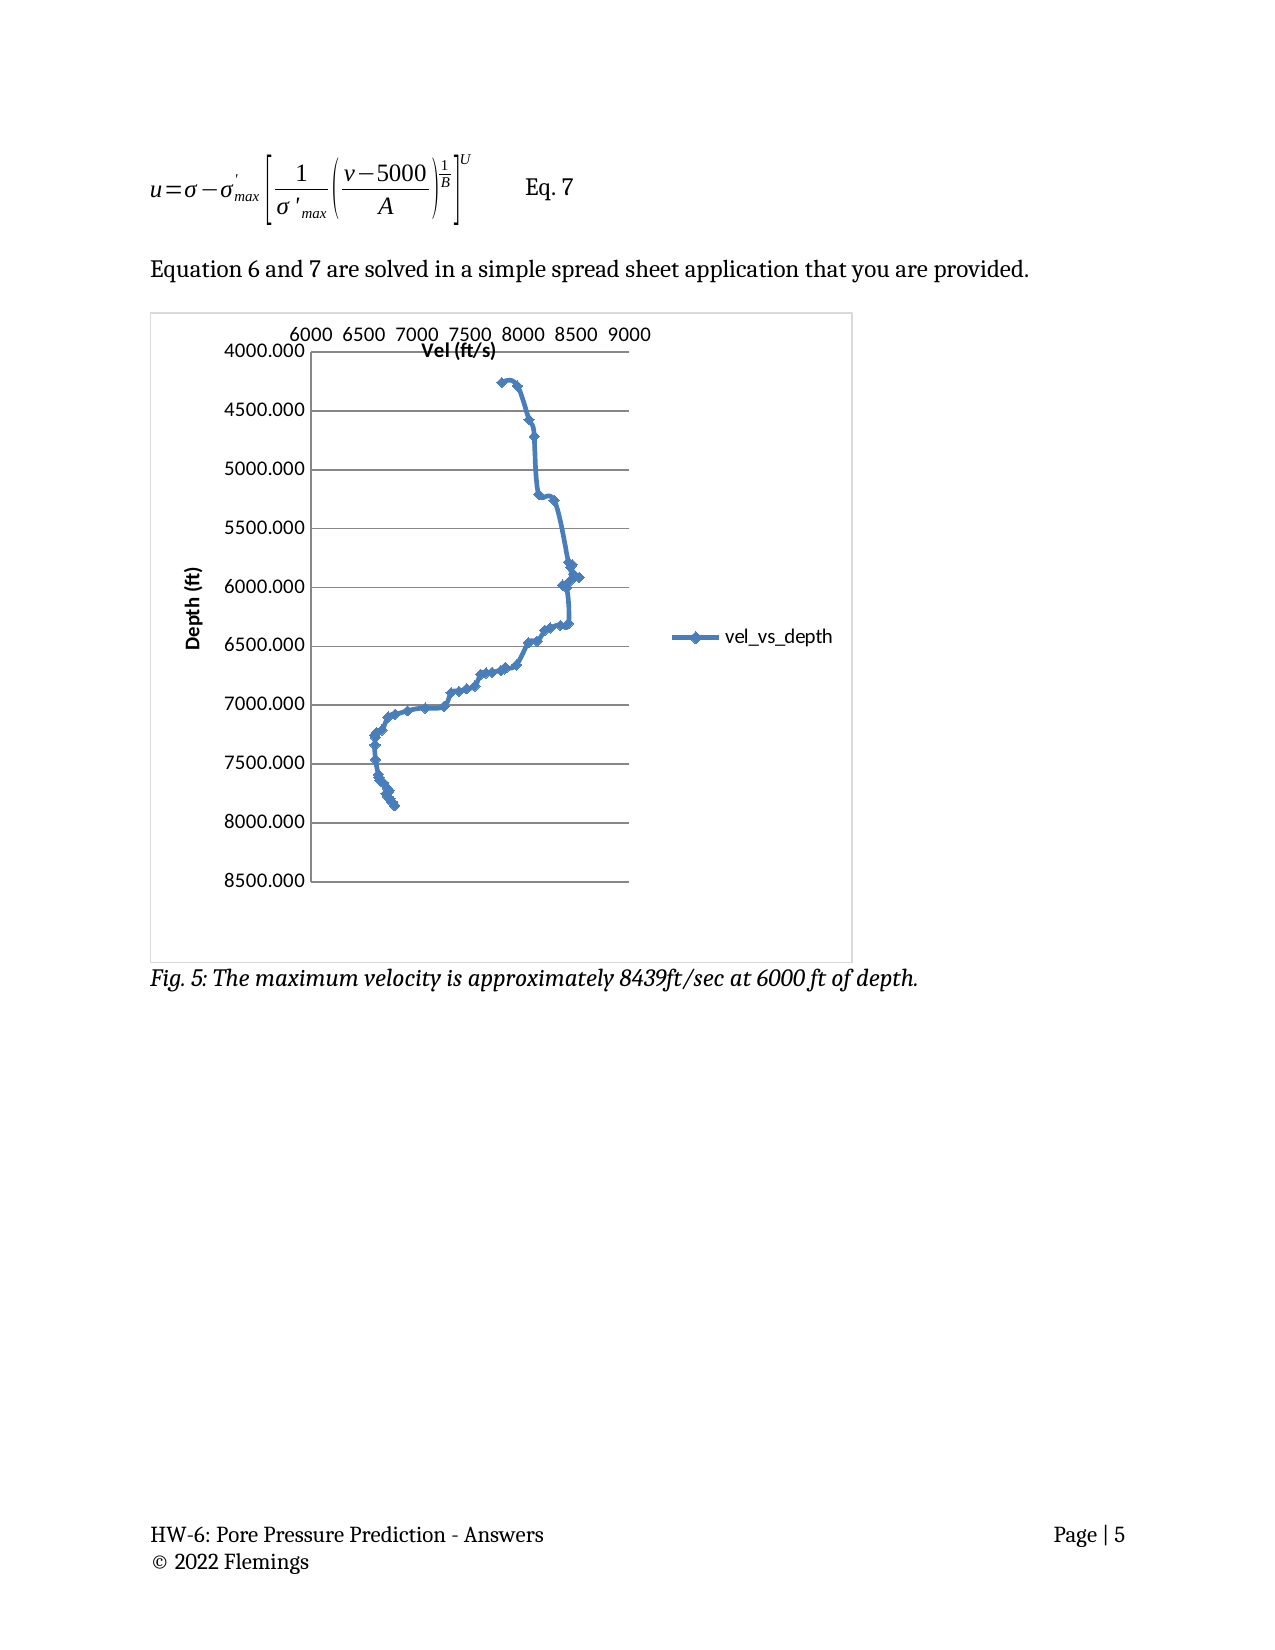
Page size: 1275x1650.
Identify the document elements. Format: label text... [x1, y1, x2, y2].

text Fig. 5: The maximum velocity is approximately 8439ft/sec at 6000 ft of depth. [150, 963, 1125, 992]
text Equation 6 and 7 are solved in a simple spread sheet application that you are provided. [150, 254, 1125, 283]
text Eq. 7 [150, 150, 1125, 226]
